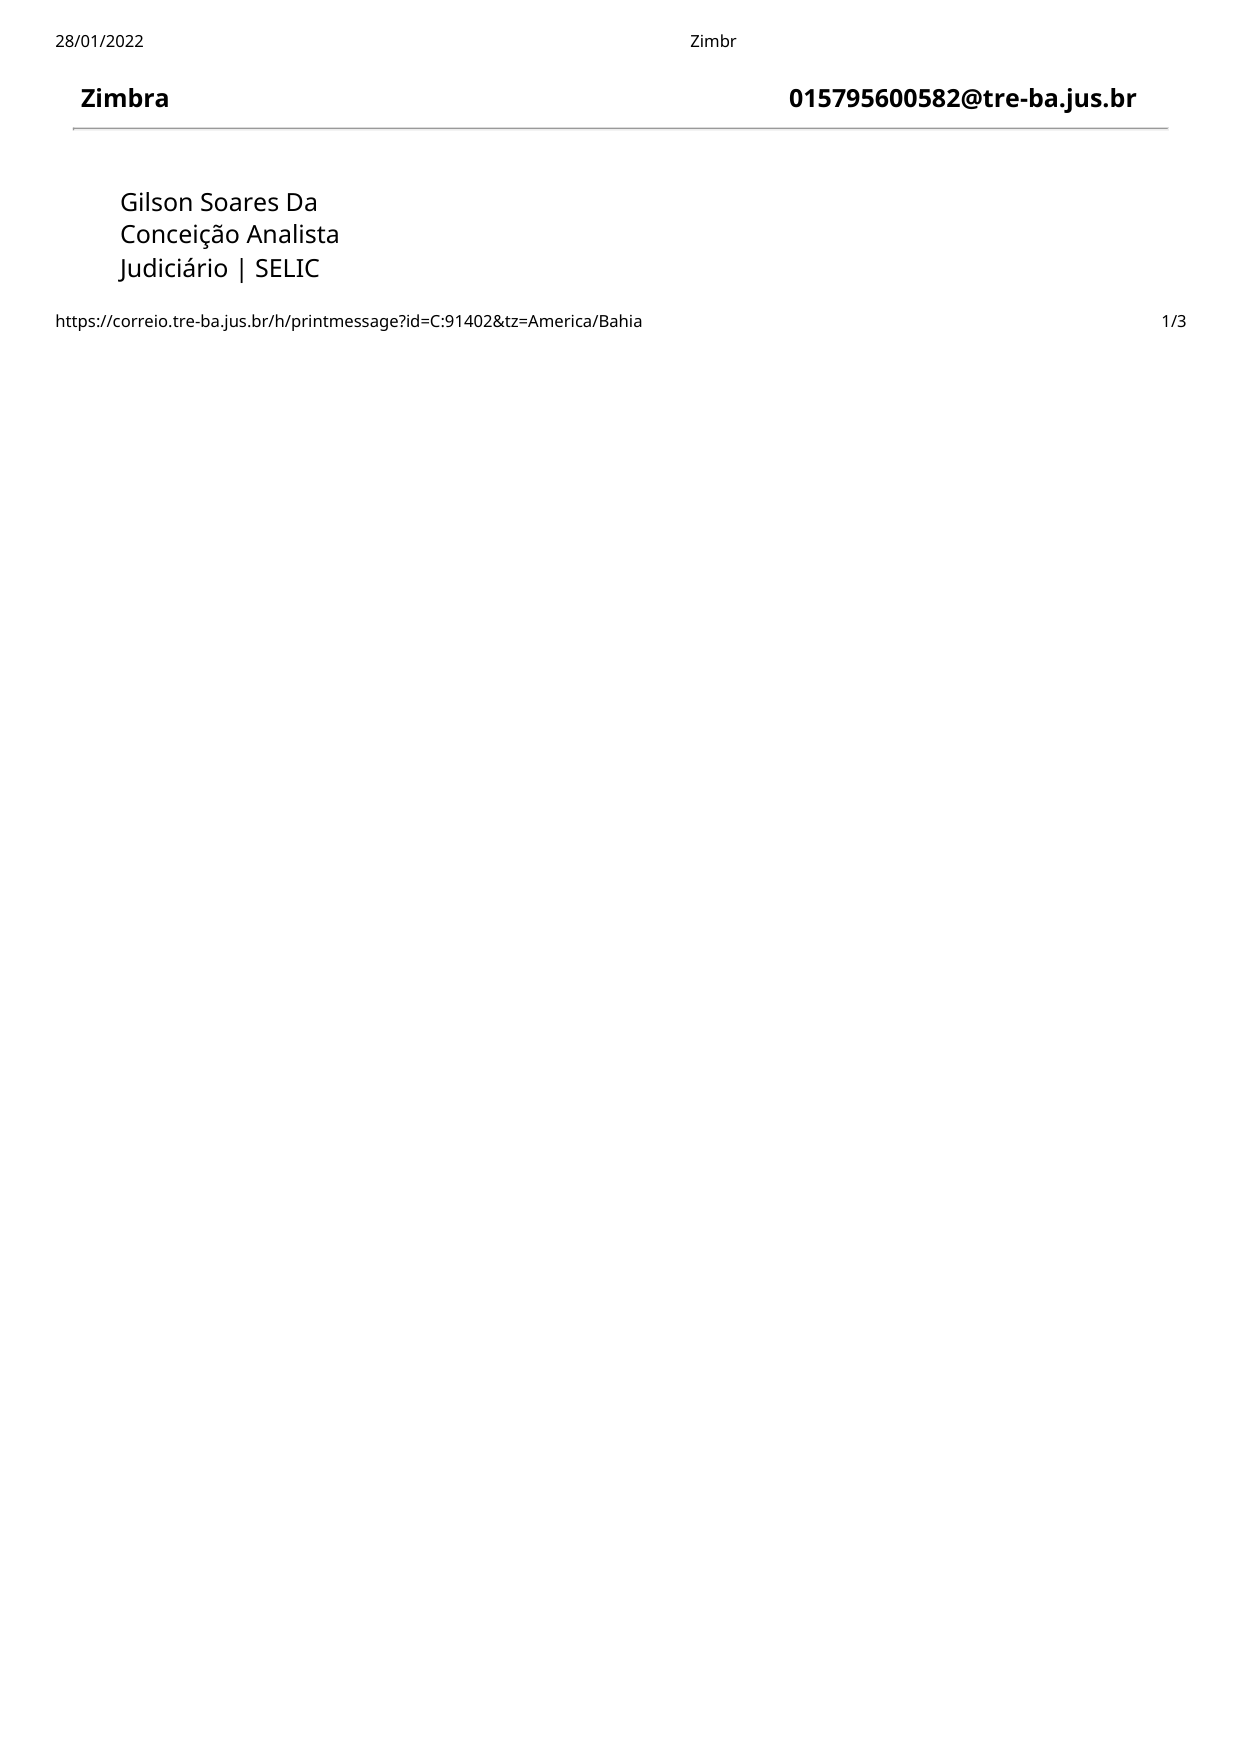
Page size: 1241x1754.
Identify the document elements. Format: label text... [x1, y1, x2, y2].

text https://correio.tre-ba.jus.br/h/printmessage?id=C:91402&tz=America/Bahia 1/3 [55, 309, 1196, 332]
text Gilson Soares Da Conceição Analista Judiciário | SELIC [120, 184, 443, 285]
